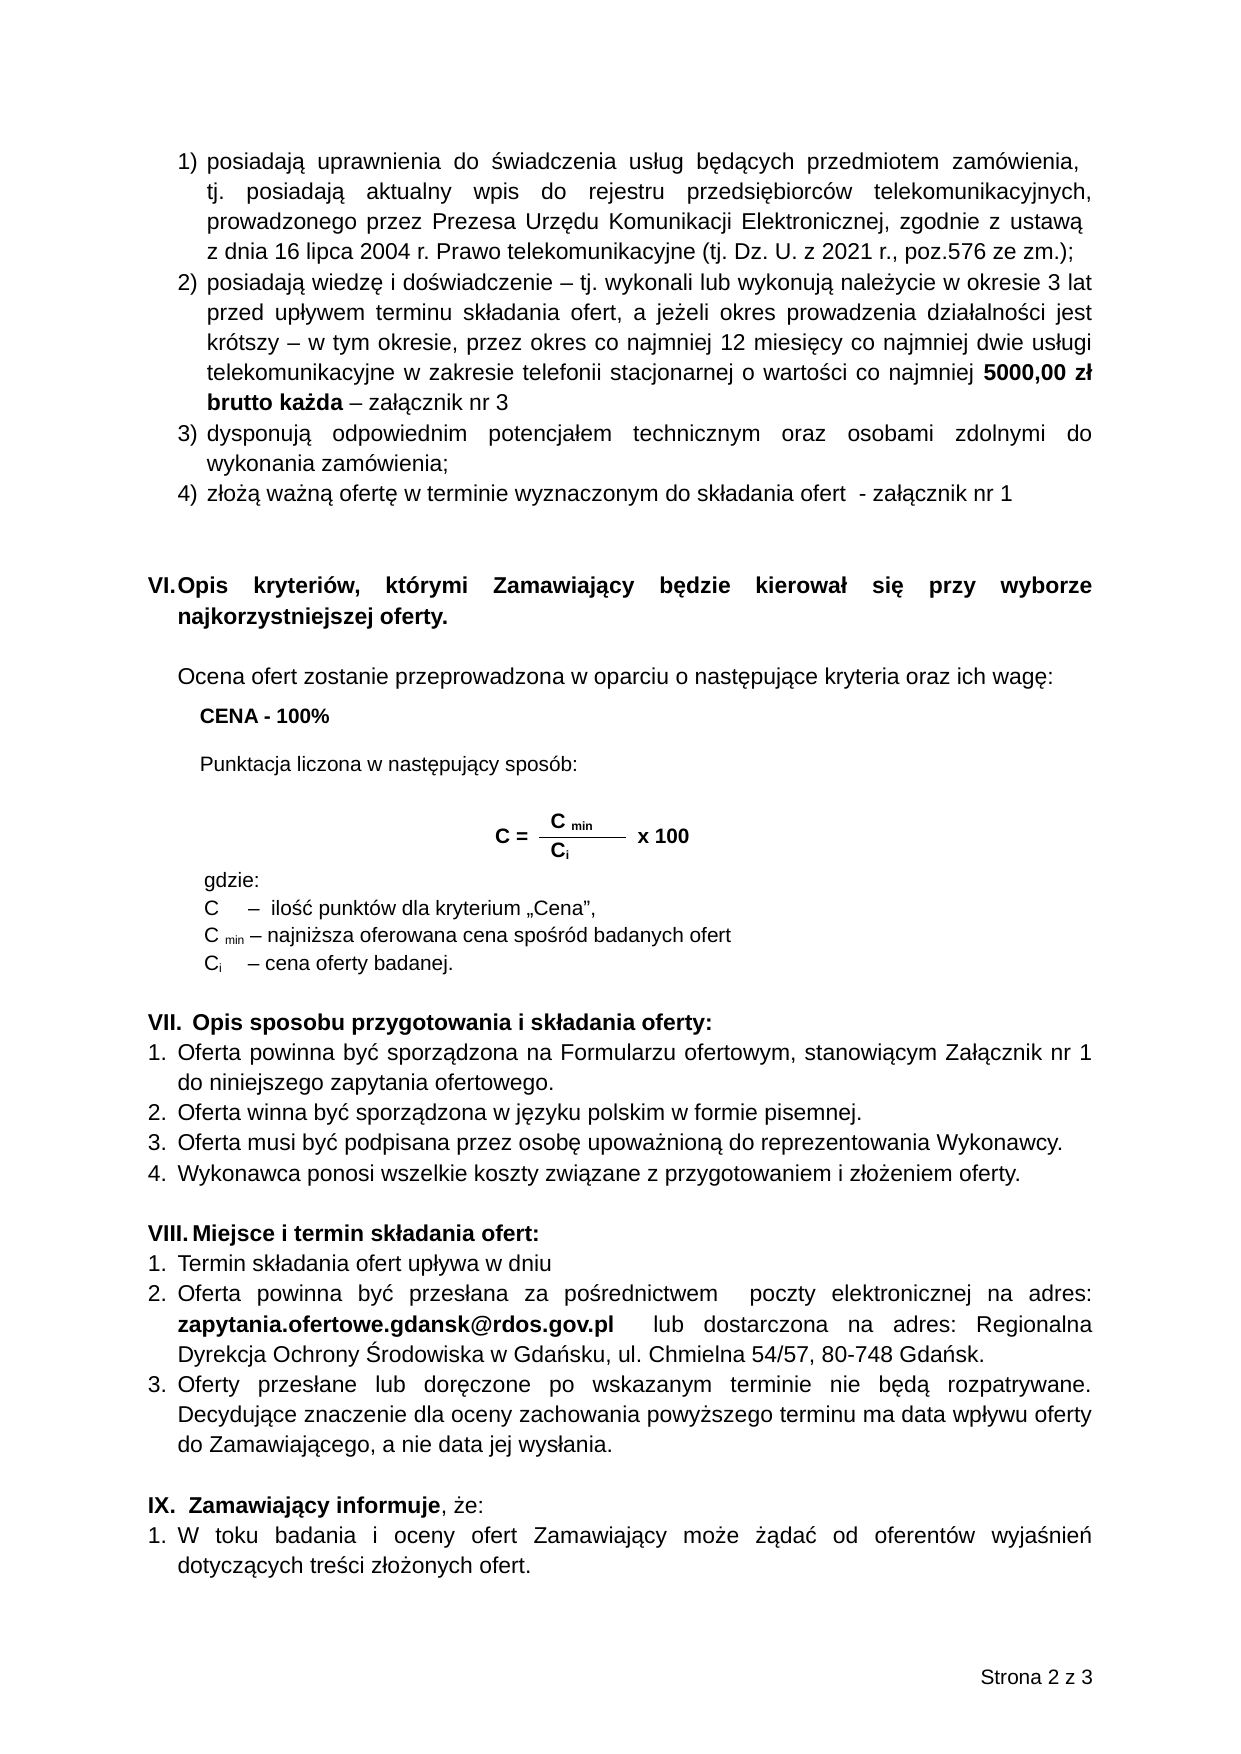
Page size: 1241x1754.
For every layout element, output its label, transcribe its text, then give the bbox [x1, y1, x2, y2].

list Oferty przesłane lub doręczone po wskazanym terminie nie będą rozpatrywane. Decydujące znaczenie dla oceny zachowania powyższego terminu ma data wpływu oferty do Zamawiającego, a nie data jej wysłania. [148, 1371, 1093, 1458]
table_header C = [408, 807, 539, 868]
list Oferta powinna być przesłana za pośrednictwem poczty elektronicznej na adres: zapytania.ofertowe.gdansk@rdos.gov.pl lub dostarczona na adres: Regionalna Dyrekcja Ochrony Środowiska w Gdańsku, ul. Chmielna 54/57, 80-748 Gdańsk. [148, 1280, 1093, 1367]
text IX. Zamawiający informuje, że: [148, 1492, 1093, 1518]
text C min – najniższa oferowana cena spośród badanych ofert [204, 923, 1093, 947]
list Oferta musi być podpisana przez osobę upoważnioną do reprezentowania Wykonawcy. [148, 1129, 1093, 1156]
text 2) posiadają wiedzę i doświadczenie – tj. wykonali lub wykonują należycie w okresie 3 lat przed upływem terminu składania ofert, a jeżeli okres prowadzenia działalności jest krótszy – w tym okresie, przez okres co najmniej 12 miesięcy co najmniej dwie usługi telekomunikacyjne w zakresie telefonii stacjonarnej o wartości co najmniej 5000,00 zł brutto każda – załącznik nr 3 [177, 268, 1093, 416]
text VI. Opis kryteriów, którymi Zamawiający będzie kierował się przy wyborze najkorzystniejszej oferty. [148, 572, 1093, 629]
text 4) złożą ważną ofertę w terminie wyznaczonym do składania ofert - załącznik nr 1 [177, 480, 1093, 506]
text CENA - 100% [148, 704, 1093, 728]
text Punktacja liczona w następujący sposób: [148, 752, 1093, 776]
table_cell Ci [539, 838, 626, 868]
table_header x 100 [626, 807, 832, 868]
list W toku badania i oceny ofert Zamawiający może żądać od oferentów wyjaśnień dotyczących treści złożonych ofert. [148, 1522, 1093, 1579]
list Oferta powinna być sporządzona na Formularzu ofertowym, stanowiącym Załącznik nr 1 do niniejszego zapytania ofertowego. [148, 1039, 1093, 1095]
text gdzie: [204, 868, 1093, 892]
text Ci – cena oferty badanej. [204, 951, 1093, 975]
text 1) posiadają uprawnienia do świadczenia usług będących przedmiotem zamówienia, tj. posiadają aktualny wpis do rejestru przedsiębiorców telekomunikacyjnych, prowadzonego przez Prezesa Urzędu Komunikacji Elektronicznej, zgodnie z ustawą z dnia 16 lipca 2004 r. Prawo telekomunikacyjne (tj. Dz. U. z 2021 r., poz.576 ze zm.); [177, 148, 1093, 264]
list Oferta winna być sporządzona w języku polskim w formie pisemnej. [148, 1099, 1093, 1126]
text C – ilość punktów dla kryterium „Cena”, [204, 896, 1093, 920]
text VII. Opis sposobu przygotowania i składania oferty: [148, 1008, 1093, 1035]
text 3) dysponują odpowiednim potencjałem technicznym oraz osobami zdolnymi do wykonania zamówienia; [177, 419, 1093, 476]
list Termin składania ofert upływa w dniu [148, 1250, 1093, 1277]
text Ocena ofert zostanie przeprowadzona w oparciu o następujące kryteria oraz ich wagę: [177, 663, 1093, 689]
list Wykonawca ponosi wszelkie koszty związane z przygotowaniem i złożeniem oferty. [148, 1159, 1093, 1186]
text VIII. Miejsce i termin składania ofert: [148, 1220, 1093, 1246]
table_header C min [539, 807, 626, 837]
